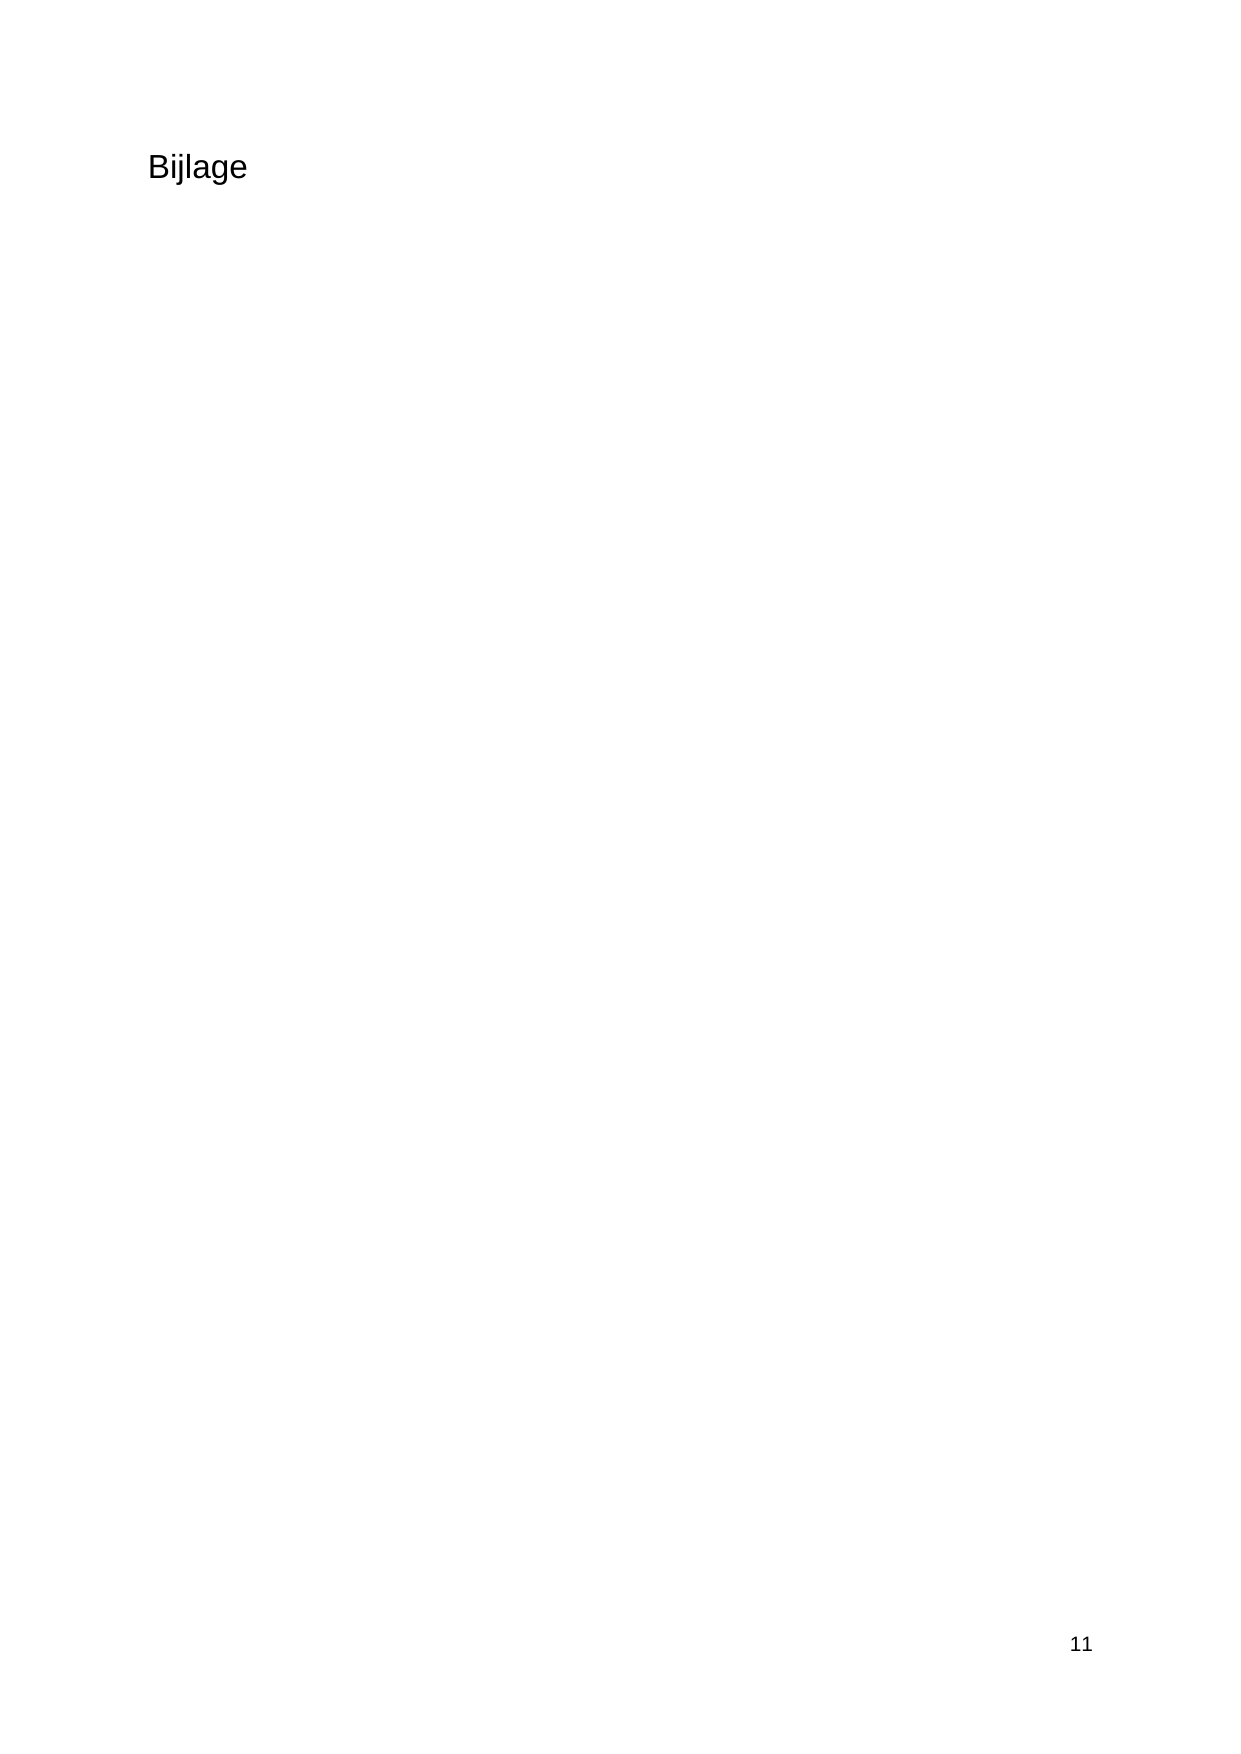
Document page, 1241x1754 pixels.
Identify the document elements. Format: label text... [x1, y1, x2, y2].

text Bijlage [148, 148, 1093, 186]
